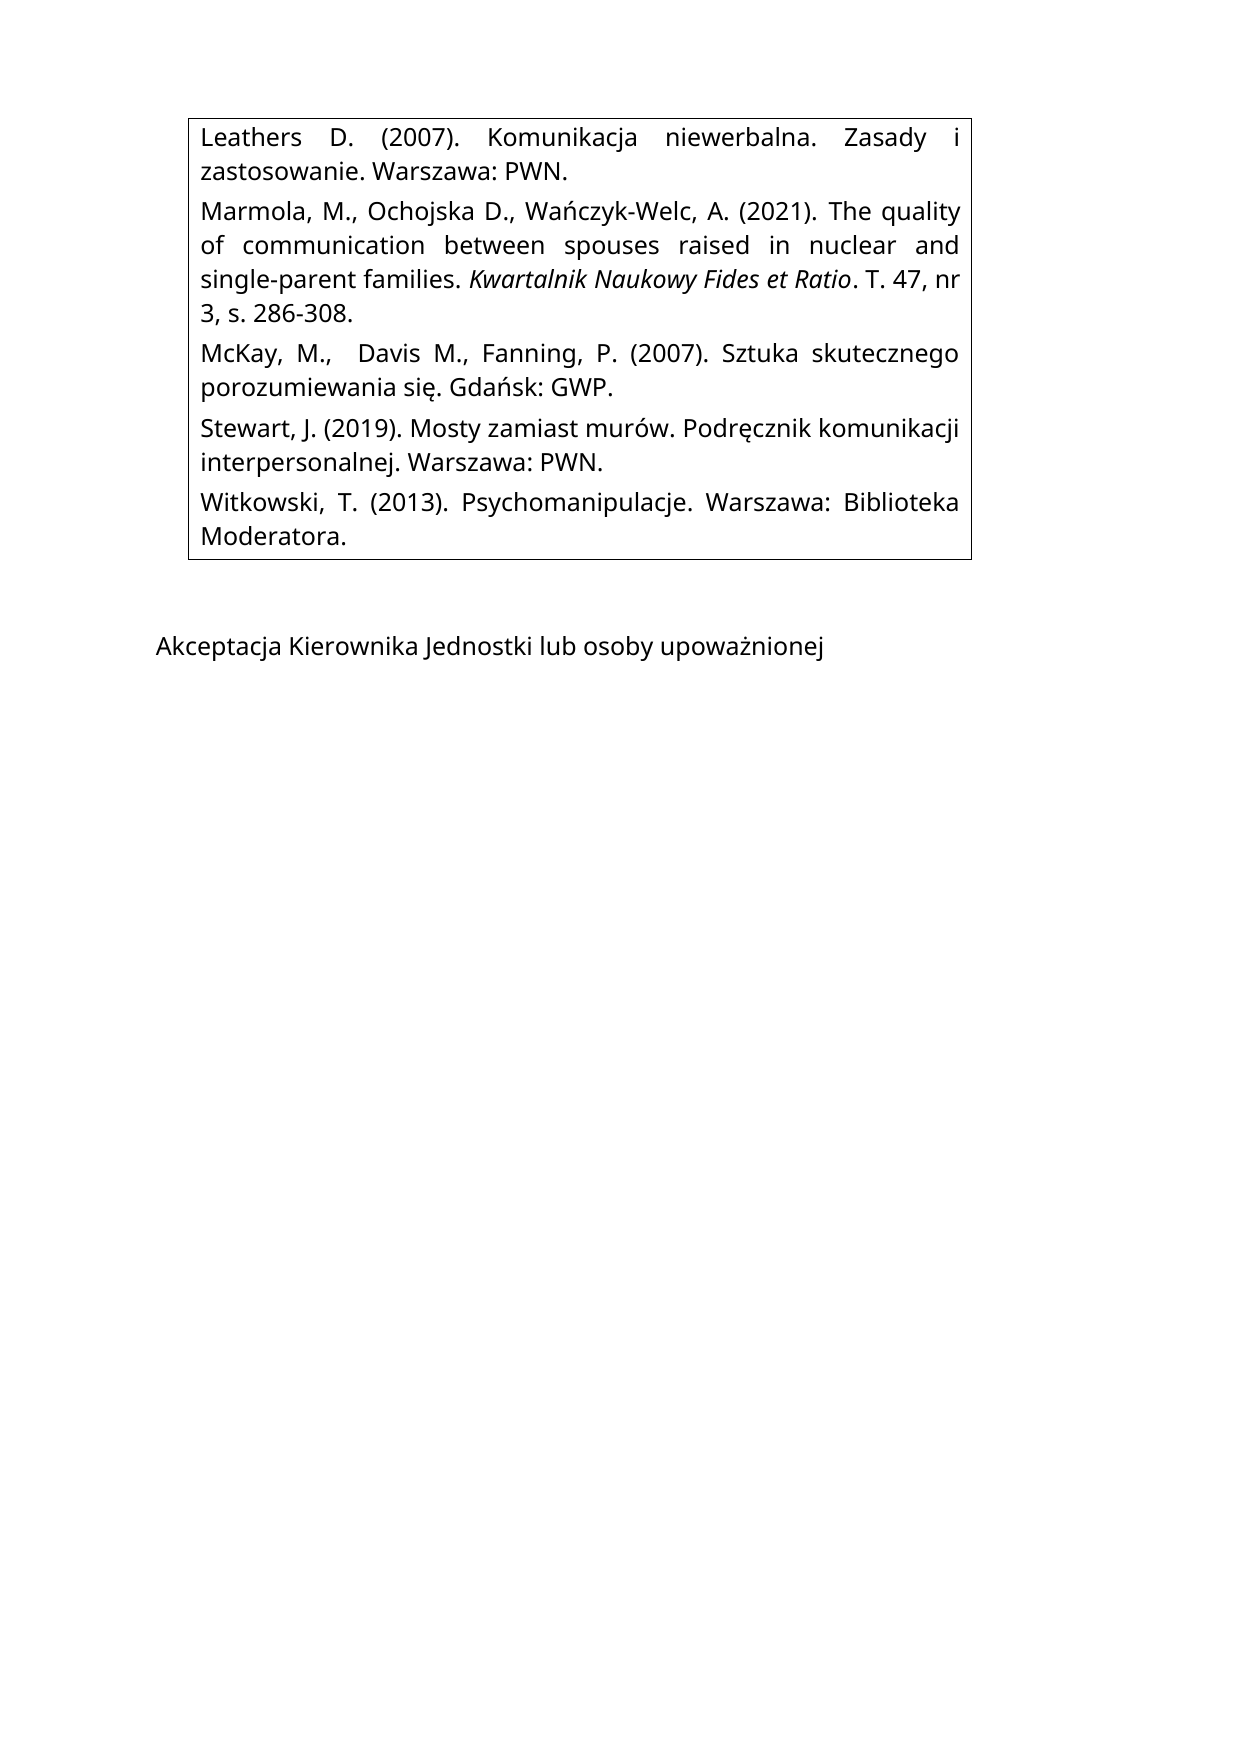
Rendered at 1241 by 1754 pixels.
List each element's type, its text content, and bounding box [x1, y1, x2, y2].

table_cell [189, 119, 971, 559]
text Akceptacja Kierownika Jednostki lub osoby upoważnionej [156, 628, 1122, 662]
